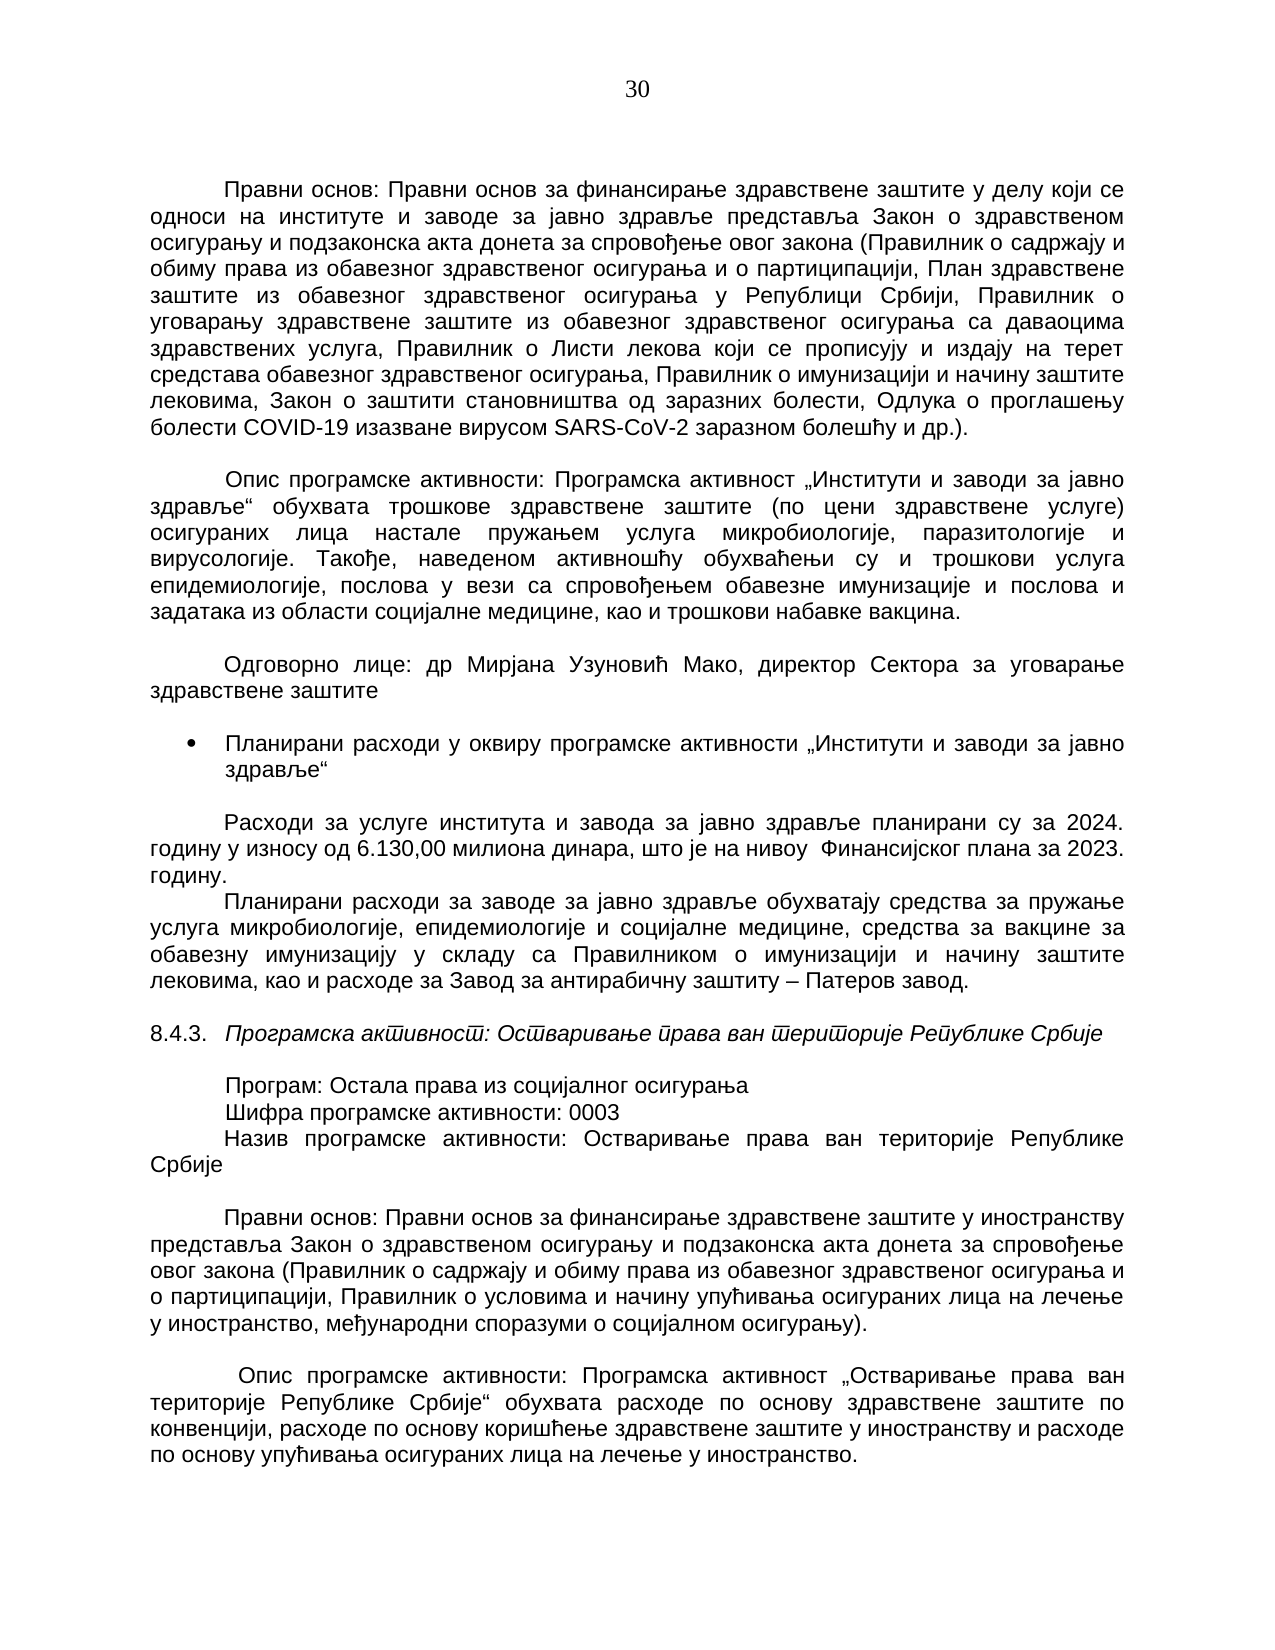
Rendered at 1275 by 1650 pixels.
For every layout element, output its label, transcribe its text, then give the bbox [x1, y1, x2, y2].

text Правни основ: Правни основ за финансирање здравствене заштите у делу који се односи на институте и заводе за јавно здравље представља Закон о здравственом осигурању и подзаконска акта донета за спровођење овог закона (Правилник о садржају и обиму права из обавезног здравственог осигурања и о партиципацији, План здравствене заштите из обавезног здравственог осигурања у Републици Србији, Правилник о уговарању здравствене заштите из обавезног здравственог осигурања са даваоцима здравствених услуга, Правилник о Листи лекова који се прописују и издају на терет средстава обавезног здравственог осигурања, Правилник о имунизацији и начину заштите лековима, Закон о заштити становништва од заразних болести, Одлука о проглашењу болести COVID-19 изазване вирусом SARS-CoV-2 заразном болешћу и др.). [150, 176, 1125, 440]
text Шифра програмске активности: 0003 [225, 1099, 1125, 1125]
list Програмска активност: Остваривање права ван територије Републике Србије [150, 1020, 1125, 1046]
text Расходи за услуге института и завода за јавно здравље планирани су за 2024. годину у износу од 6.130,00 милиона динара, што је на нивоу Финансијског плана за 2023. годину. [150, 809, 1125, 888]
text Планирани расходи за заводе за јавно здравље обухватају средства за пружање услуга микробиологије, епидемиологије и социјалне медицине, средства за вакцине за обавезну имунизацију у складу са Правилником о имунизацији и начину заштите лековима, као и расходе за Завод за антирабичну заштиту – Патеров завод. [150, 888, 1125, 993]
text Програм: Остала права из социјалног осигурања [225, 1072, 1125, 1099]
text Опис програмске активности: Програмска активност „Институти и заводи за јавно здравље“ обухвата трошкове здравствене заштите (по цени здравствене услуге) осигураних лица настале пружањем услуга микробиологије, паразитологије и вирусологије. Такође, наведеном активношћу обухваћењи су и трошкови услуга епидемиологије, послова у вези са спровођењем обавезне имунизације и послова и задатака из области социјалне медицине, као и трошкови набавке вакцина. [150, 466, 1125, 624]
list Планирани расходи у оквиру програмске активности „Институти и заводи за јавно здравље“ [187, 730, 1125, 782]
text Правни основ: Правни основ за финансирање здравствене заштите у иностранству представља Закон о здравственом осигурању и подзаконска акта донета за спровођење овог закона (Правилник о садржају и обиму права из обавезног здравственог осигурања и о партиципацији, Правилник о условима и начину упућивања осигураних лица на лечење у иностранство, међународни споразуми о социјалном осигурању). [150, 1204, 1125, 1336]
text Опис програмске активности: Програмска активност „Остваривање права ван територије Републике Србије“ обухвата расходе по основу здравствене заштите по конвенцији, расходе по основу коришћење здравствене заштите у иностранству и расходе по основу упућивања осигураних лица на лечење у иностранство. [150, 1362, 1125, 1468]
text Одговорно лице: др Мирјана Узуновић Мако, директор Сектора за уговарање здравствене заштите [150, 651, 1125, 703]
text Назив програмске активности: Остваривање права ван територије Републике Србије [150, 1125, 1125, 1178]
